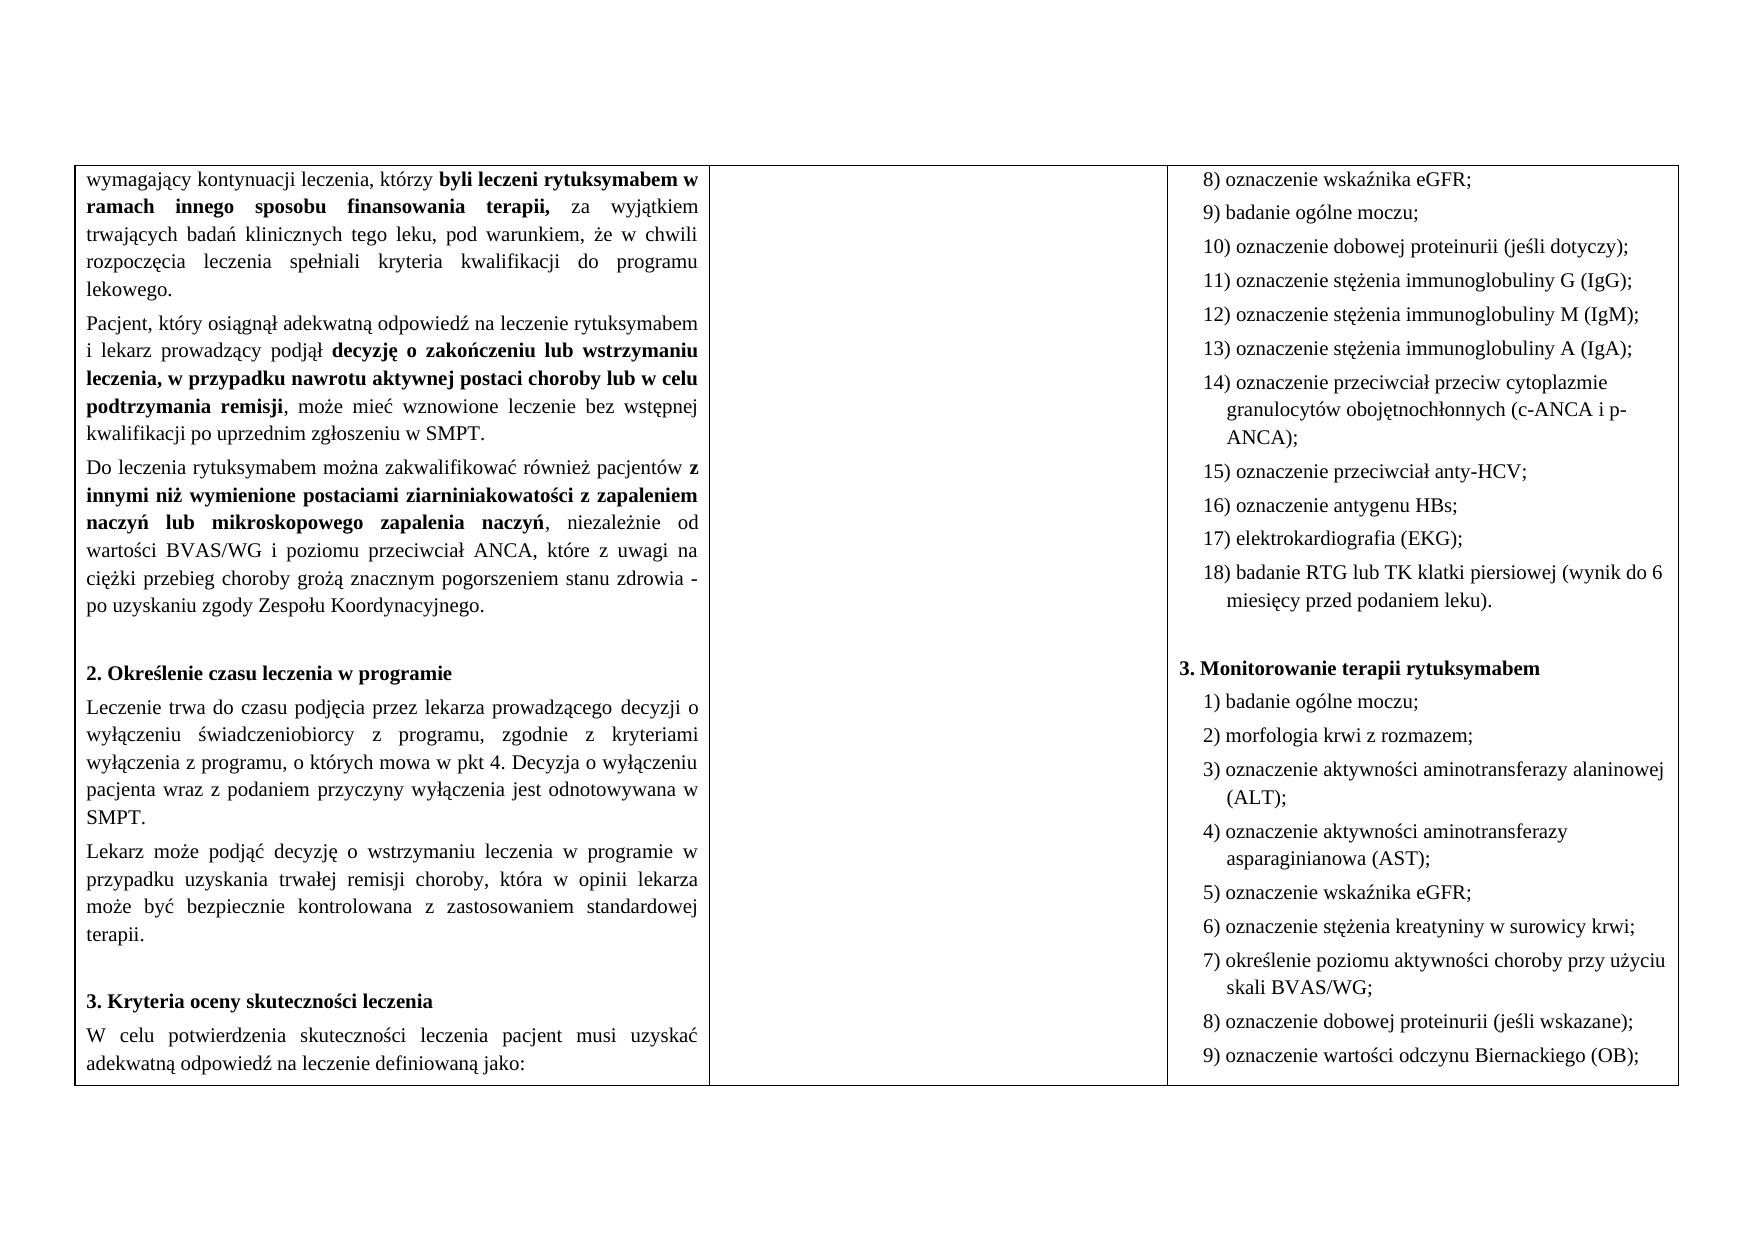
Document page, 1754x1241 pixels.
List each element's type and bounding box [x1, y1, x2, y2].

table_cell [1168, 166, 1678, 1085]
table_cell [76, 166, 709, 1085]
table_cell [710, 166, 1167, 1085]
